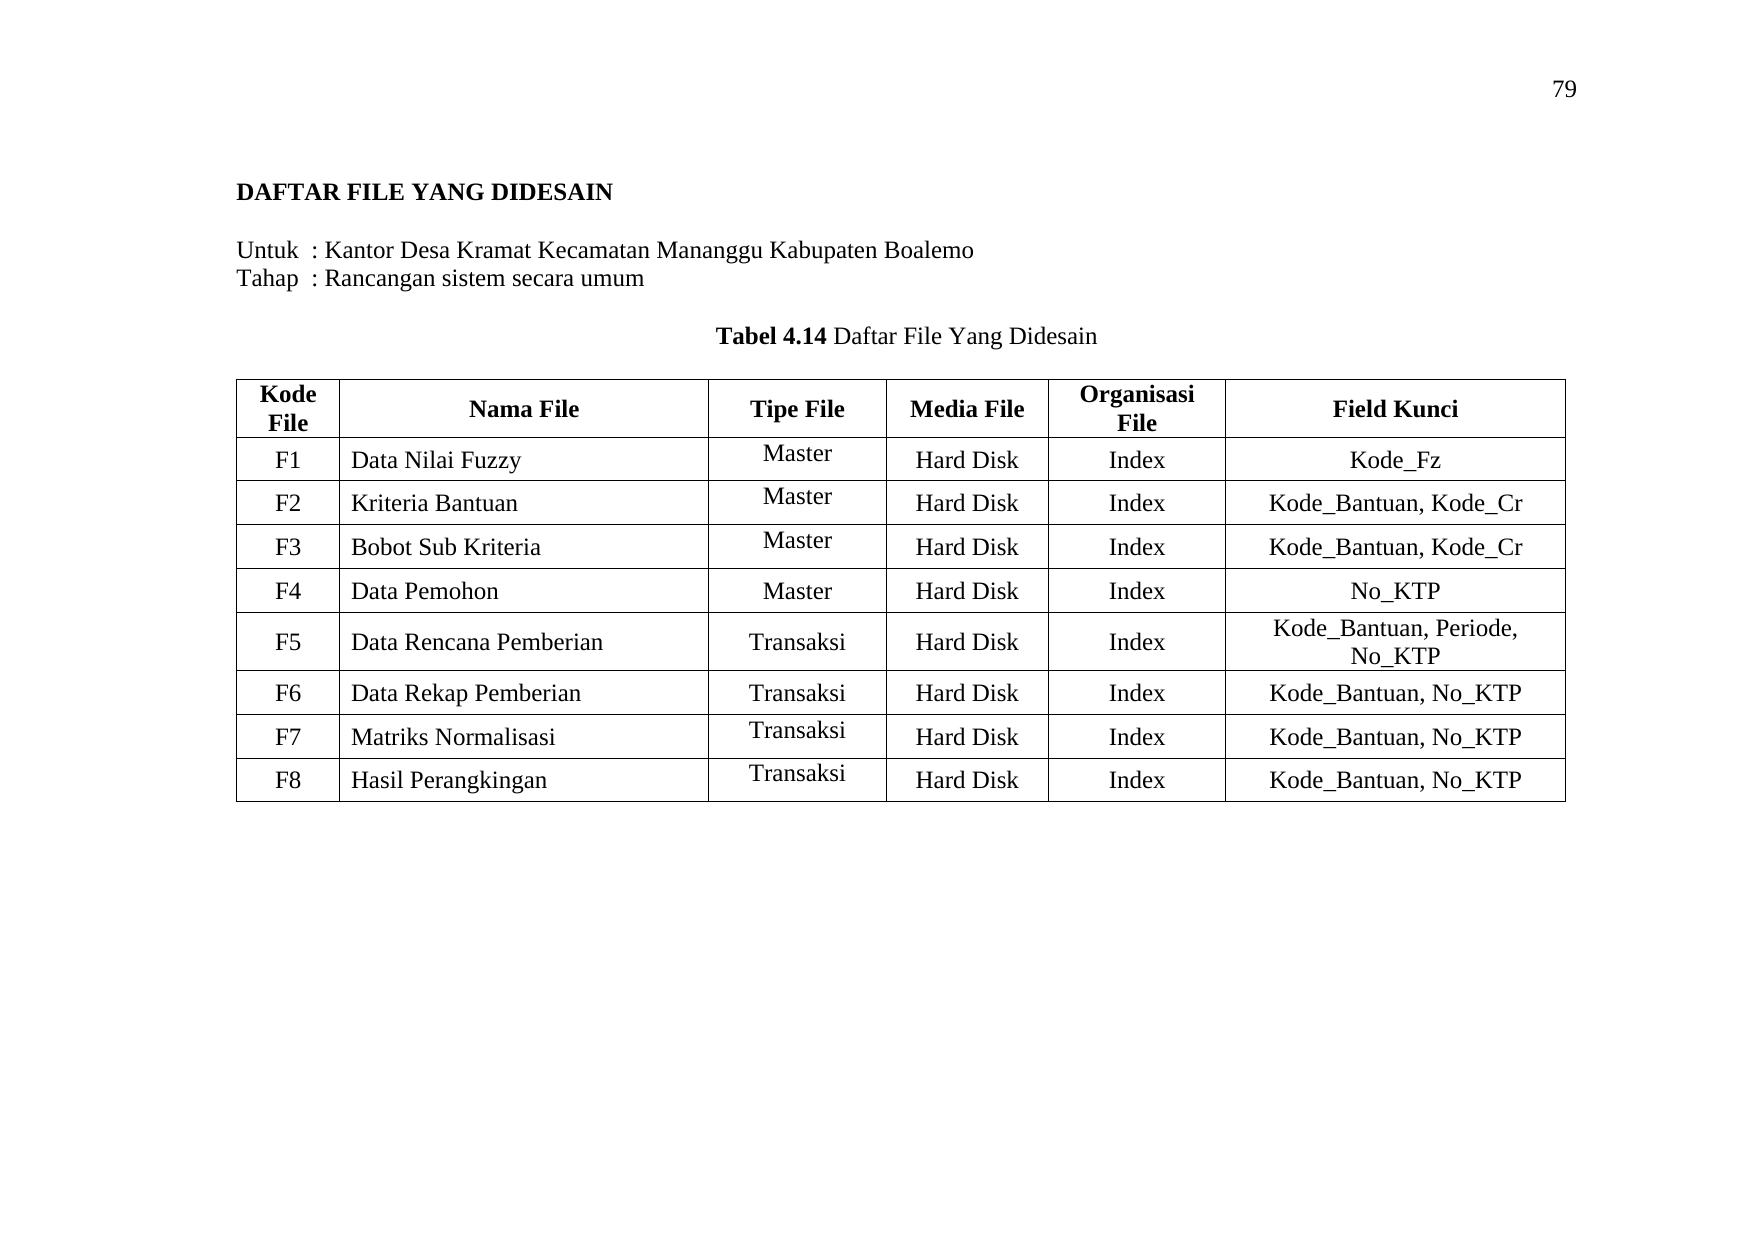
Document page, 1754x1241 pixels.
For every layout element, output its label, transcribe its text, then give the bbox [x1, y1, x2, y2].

table_cell Hard Disk [887, 438, 1048, 480]
table_cell Kode_Bantuan, No_KTP [1226, 759, 1565, 801]
table_cell F5 [237, 613, 339, 670]
table_cell Kode_Bantuan, No_KTP [1226, 715, 1565, 757]
table_cell Hard Disk [887, 759, 1048, 801]
table_cell Master [709, 438, 886, 480]
table_cell Transaksi [709, 715, 886, 757]
table_cell Index [1049, 481, 1225, 524]
table_header Organisasi File [1049, 380, 1225, 437]
table_header Media File [887, 380, 1048, 437]
text DAFTAR FILE YANG DIDESAIN [236, 177, 1577, 206]
table_cell Index [1049, 525, 1225, 568]
table_header Kode File [237, 380, 339, 437]
table_cell Hasil Perangkingan [340, 759, 708, 801]
table_cell Hard Disk [887, 671, 1048, 714]
table_cell Kode_Bantuan, Kode_Cr [1226, 481, 1565, 524]
table_cell Index [1049, 438, 1225, 480]
table_cell Data Pemohon [340, 569, 708, 612]
table_cell F8 [237, 759, 339, 801]
table_cell F6 [237, 671, 339, 714]
table_cell Master [709, 569, 886, 612]
table_cell Index [1049, 759, 1225, 801]
table_cell Data Rencana Pemberian [340, 613, 708, 670]
table_cell F4 [237, 569, 339, 612]
table_cell F2 [237, 481, 339, 524]
text Tabel 4.14 Daftar File Yang Didesain [236, 321, 1577, 350]
table_header Nama File [340, 380, 708, 437]
table_cell Kriteria Bantuan [340, 481, 708, 524]
table_cell F7 [237, 715, 339, 757]
table_cell Data Rekap Pemberian [340, 671, 708, 714]
table_cell Kode_Bantuan, No_KTP [1226, 671, 1565, 714]
table_cell Hard Disk [887, 481, 1048, 524]
table_cell Matriks Normalisasi [340, 715, 708, 757]
table_cell Hard Disk [887, 569, 1048, 612]
table_cell Data Nilai Fuzzy [340, 438, 708, 480]
table_cell No_KTP [1226, 569, 1565, 612]
table_cell Index [1049, 569, 1225, 612]
table_cell F3 [237, 525, 339, 568]
table_cell Kode_Bantuan, Kode_Cr [1226, 525, 1565, 568]
table_cell Index [1049, 671, 1225, 714]
table_header Field Kunci [1226, 380, 1565, 437]
table_cell Kode_Bantuan, Periode, No_KTP [1226, 613, 1565, 670]
table_cell Kode_Fz [1226, 438, 1565, 480]
table_cell Index [1049, 613, 1225, 670]
table_cell Transaksi [709, 613, 886, 670]
table_cell Transaksi [709, 759, 886, 801]
table_cell Hard Disk [887, 715, 1048, 757]
table_cell Master [709, 481, 886, 524]
table_cell Hard Disk [887, 525, 1048, 568]
table_cell F1 [237, 438, 339, 480]
text Tahap : Rancangan sistem secara umum [236, 263, 1577, 292]
table_cell Master [709, 525, 886, 568]
text Untuk : Kantor Desa Kramat Kecamatan Mananggu Kabupaten Boalemo [236, 235, 1577, 263]
table_header Tipe File [709, 380, 886, 437]
table_cell Index [1049, 715, 1225, 757]
table_cell Transaksi [709, 671, 886, 714]
table_cell Hard Disk [887, 613, 1048, 670]
table_cell Bobot Sub Kriteria [340, 525, 708, 568]
